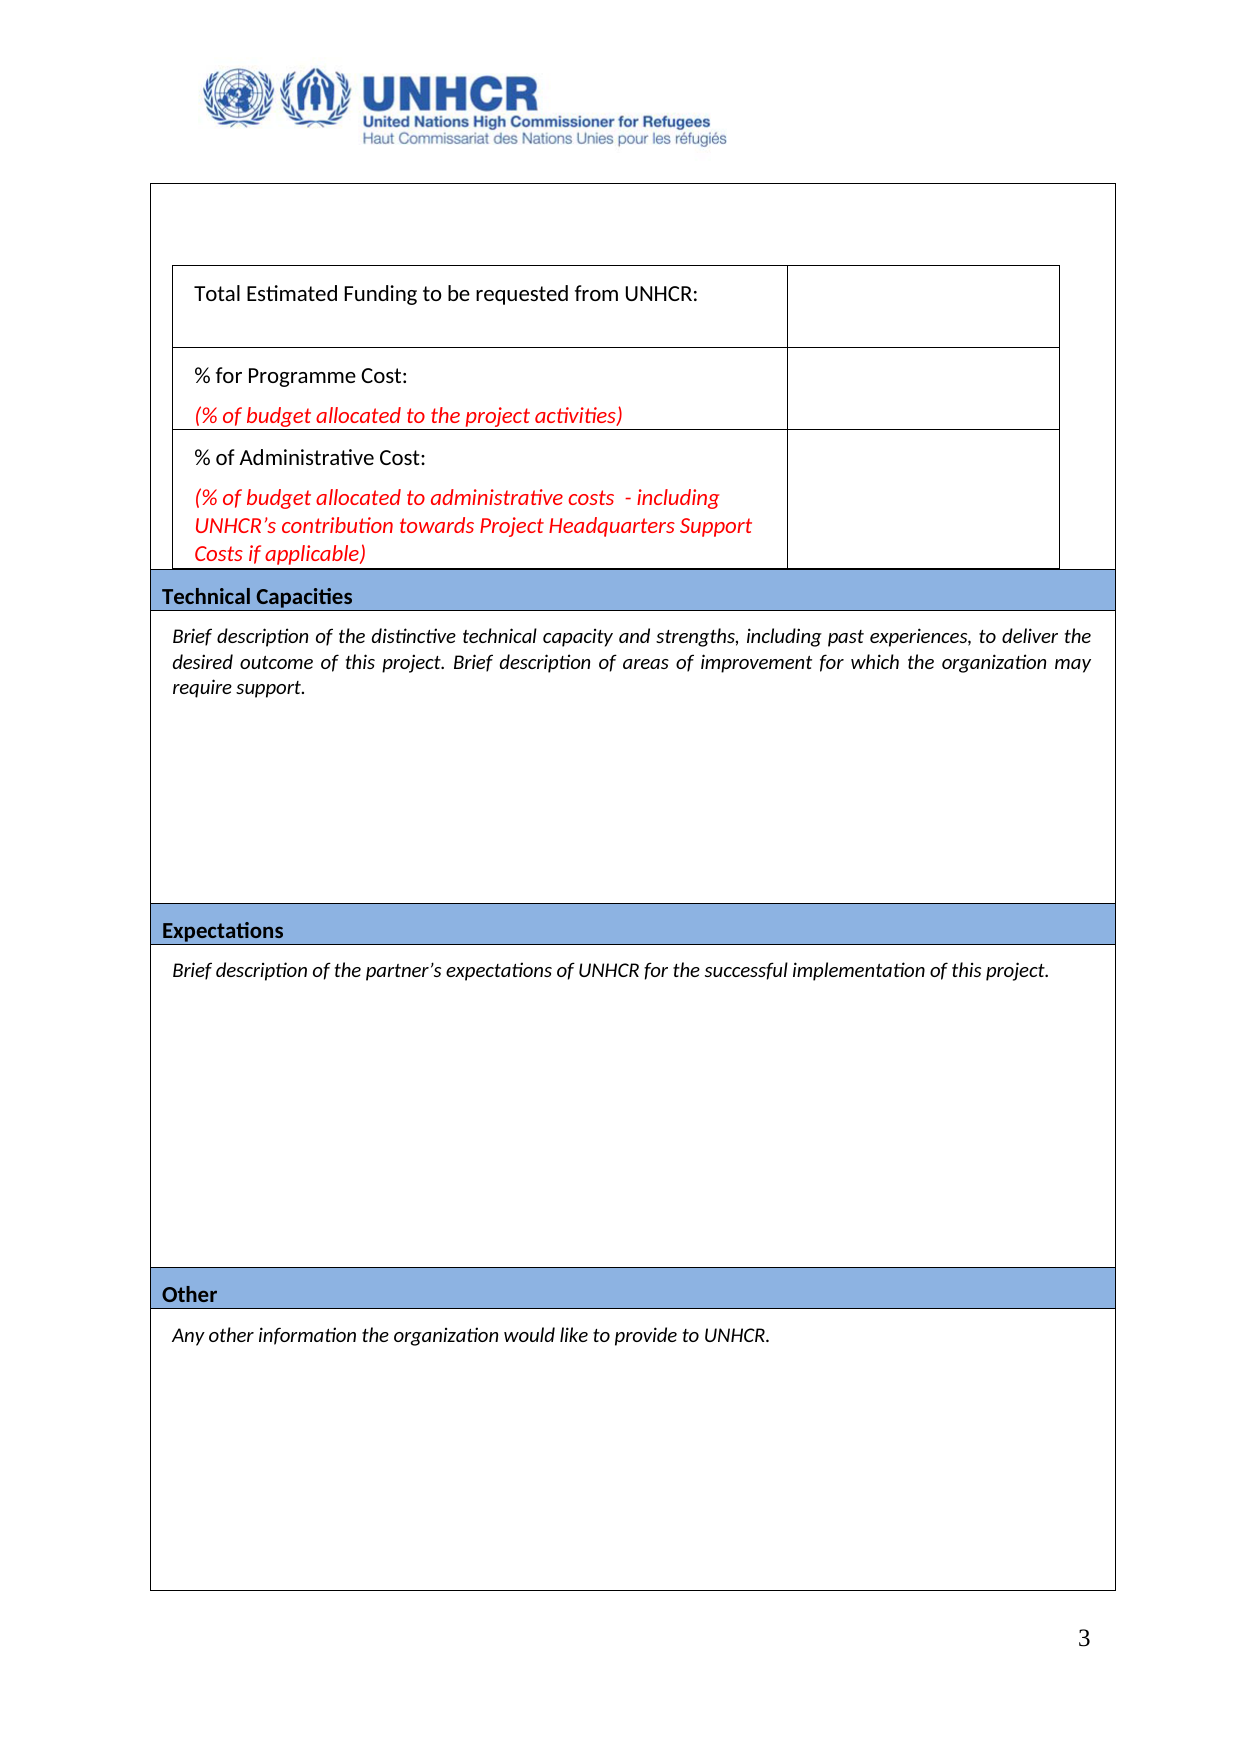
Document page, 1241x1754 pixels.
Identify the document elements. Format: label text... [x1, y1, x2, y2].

table_cell Other [151, 1268, 1115, 1308]
table_cell Brief description of the distinctive technical capacity and strengths, including past experiences, to deliver the desired outcome of this project. Brief description of areas of improvement for which the organization may require support. [151, 611, 1115, 903]
picture [150, 9, 767, 183]
table_cell Expectations [151, 904, 1115, 944]
table_cell Brief description of the partner’s expectations of UNHCR for the successful implementation of this project. [151, 945, 1115, 1267]
table_cell Technical Capacities [151, 570, 1115, 610]
table_cell Any other information the organization would like to provide to UNHCR. [151, 1309, 1115, 1590]
